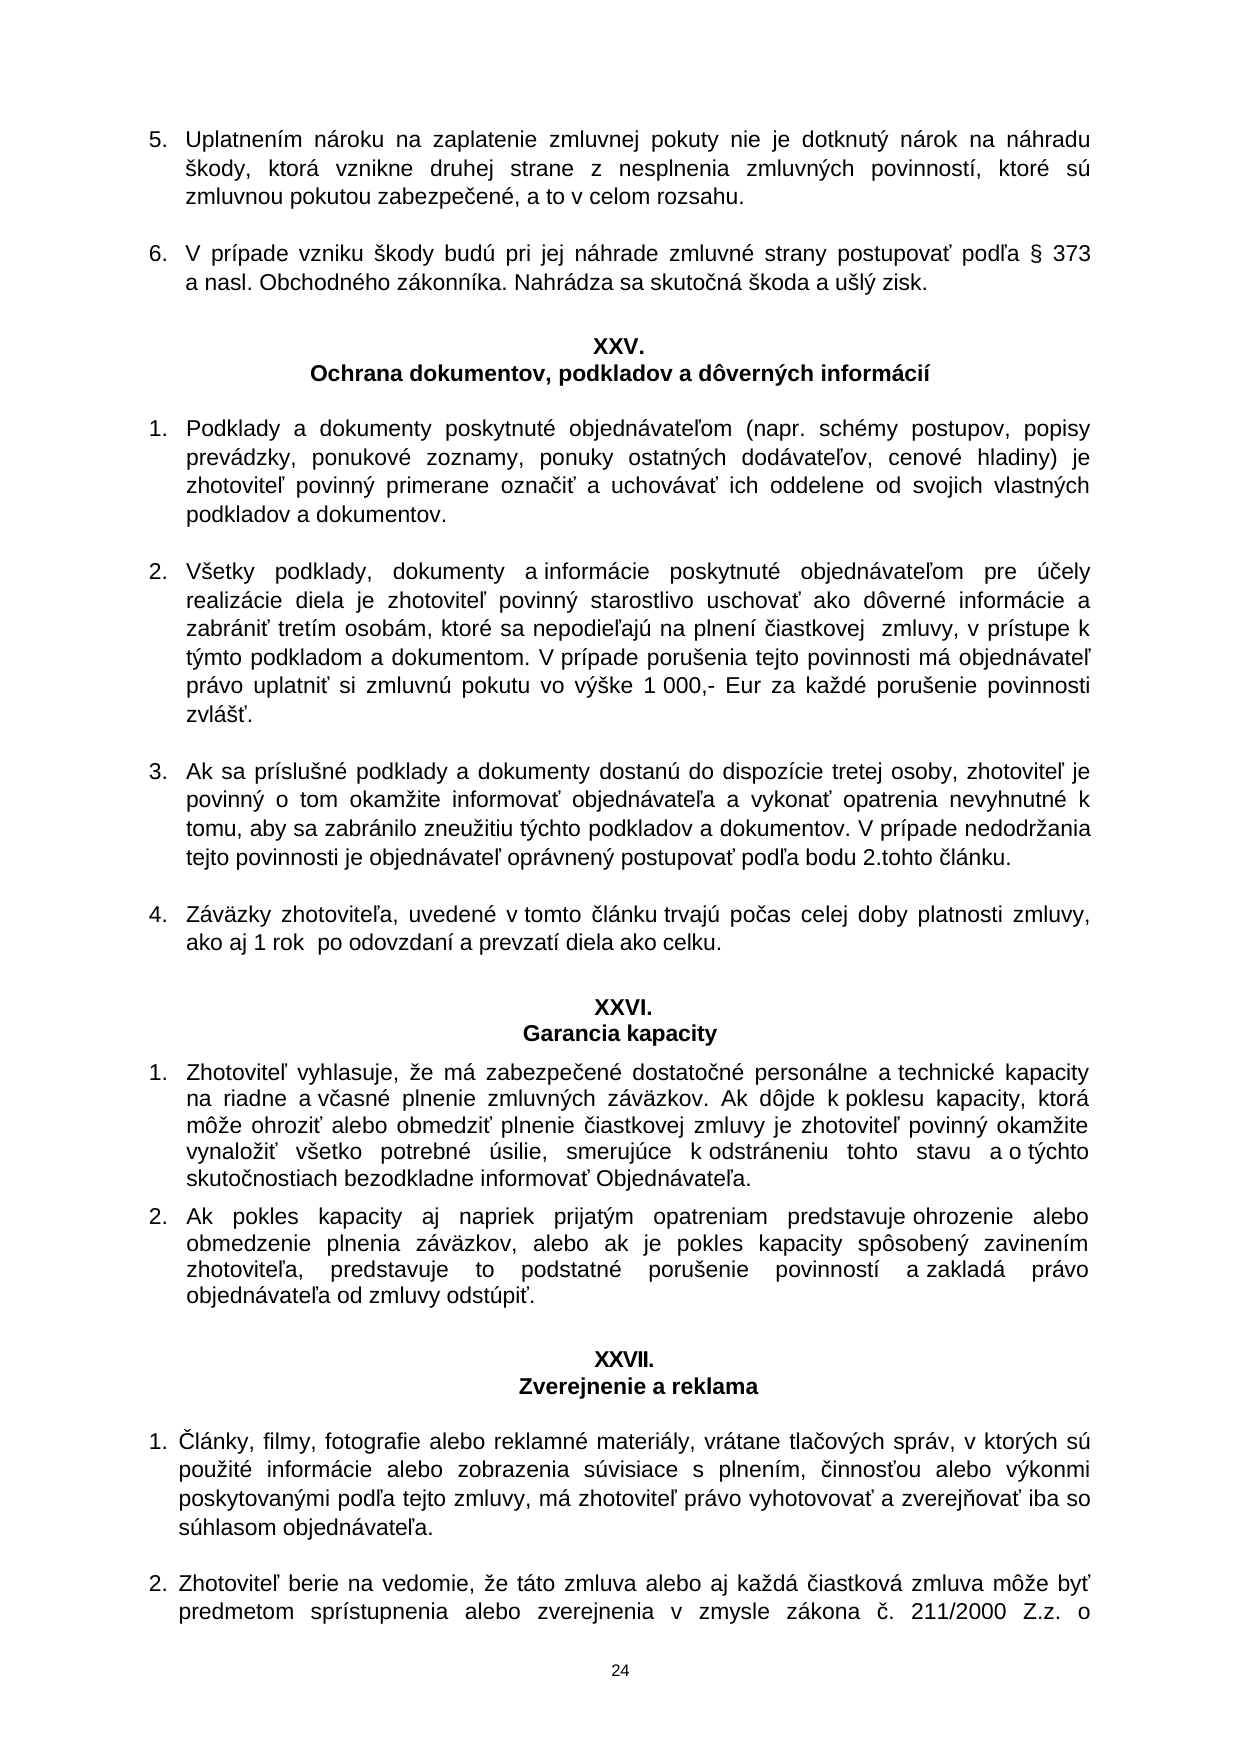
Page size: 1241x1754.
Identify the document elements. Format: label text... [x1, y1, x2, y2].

text XXVII. [594, 1346, 1092, 1373]
text XXVI. [594, 994, 1092, 1020]
list V prípade vzniku škody budú pri jej náhrade zmluvné strany postupovať podľa § 373 a nasl. Obchodného zákonníka. Nahrádza sa skutočná škoda a ušlý zisk. [149, 239, 1092, 296]
list Ak pokles kapacity aj napriek prijatým opatreniam predstavuje ohrozenie alebo obmedzenie plnenia záväzkov, alebo ak je pokles kapacity spôsobený zavinením zhotoviteľa, predstavuje to podstatné porušenie povinností a zakladá právo objednávateľa od zmluvy odstúpiť. [149, 1203, 1089, 1309]
list Ak sa príslušné podklady a dokumenty dostanú do dispozície tretej osoby, zhotoviteľ je povinný o tom okamžite informovať objednávateľa a vykonať opatrenia nevyhnutné k tomu, aby sa zabránilo zneužitiu týchto podkladov a dokumentov. V prípade nedodržania tejto povinnosti je objednávateľ oprávnený postupovať podľa bodu 2.tohto článku. [149, 757, 1091, 871]
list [149, 1568, 1091, 1625]
list Podklady a dokumenty poskytnuté objednávateľom (napr. schémy postupov, popisy prevádzky, ponukové zoznamy, ponuky ostatných dodávateľov, cenové hladiny) je zhotoviteľ povinný primerane označiť a uchovávať ich oddelene od svojich vlastných podkladov a dokumentov. [149, 414, 1090, 528]
text Garancia kapacity [149, 1020, 1091, 1047]
list Články, filmy, fotografie alebo reklamné materiály, vrátane tlačových správ, v ktorých sú použité informácie alebo zobrazenia súvisiace s plnením, činnosťou alebo výkonmi poskytovanými podľa tejto zmluvy, má zhotoviteľ právo vyhotovovať a zverejňovať iba so súhlasom objednávateľa. [149, 1426, 1091, 1541]
text Zverejnenie a reklama [519, 1373, 1092, 1399]
list Uplatnením nároku na zaplatenie zmluvnej pokuty nie je dotknutý nárok na náhradu škody, ktorá vznikne druhej strane z nesplnenia zmluvných povinností, ktoré sú zmluvnou pokutou zabezpečené, a to v celom rozsahu. [149, 124, 1091, 210]
list Všetky podklady, dokumenty a informácie poskytnuté objednávateľom pre účely realizácie diela je zhotoviteľ povinný starostlivo uschovať ako dôverné informácie a zabrániť tretím osobám, ktoré sa nepodieľajú na plnení čiastkovej zmluvy, v prístupe k týmto podkladom a dokumentom. V prípade porušenia tejto povinnosti má objednávateľ právo uplatniť si zmluvnú pokutu vo výške 1 000,- Eur za každé porušenie povinnosti zvlášť. [149, 557, 1091, 728]
list Záväzky zhotoviteľa, uvedené v tomto článku trvajú počas celej doby platnosti zmluvy, ako aj 1 rok po odovzdaní a prevzatí diela ako celku. [149, 899, 1091, 956]
list Zhotoviteľ vyhlasuje, že má zabezpečené dostatočné personálne a technické kapacity na riadne a včasné plnenie zmluvných záväzkov. Ak dôjde k poklesu kapacity, ktorá môže ohroziť alebo obmedziť plnenie čiastkovej zmluvy je zhotoviteľ povinný okamžite vynaložiť všetko potrebné úsilie, smerujúce k odstráneniu tohto stavu a o týchto skutočnostiach bezodkladne informovať Objednávateľa. [149, 1059, 1089, 1191]
text Ochrana dokumentov, podkladov a dôverných informácií [149, 360, 1091, 386]
text XXV. [149, 333, 1089, 360]
